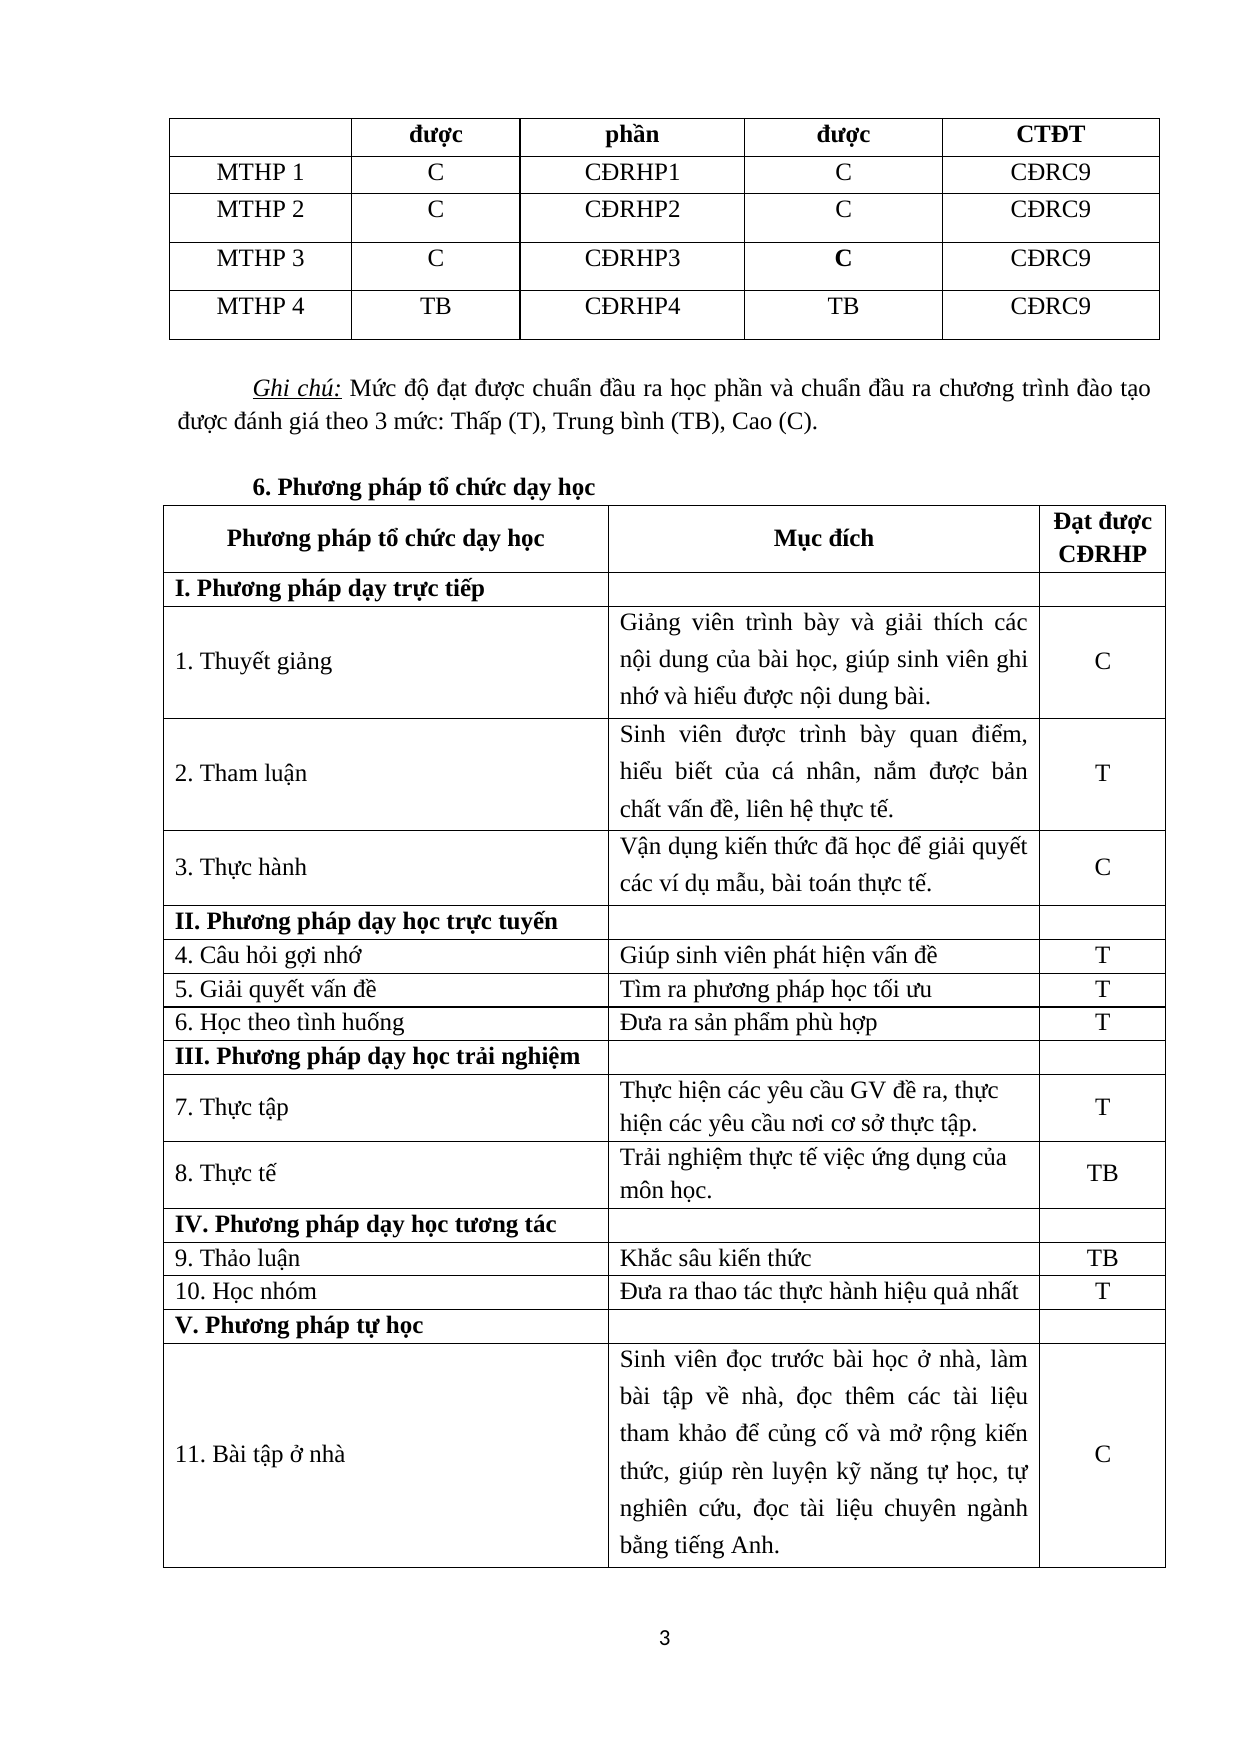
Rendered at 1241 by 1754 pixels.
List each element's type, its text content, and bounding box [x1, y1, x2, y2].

table_cell TB [1040, 1142, 1165, 1207]
table_cell CĐRC9 [943, 243, 1159, 290]
table_cell V. Phương pháp tự học [164, 1310, 608, 1343]
table_cell CĐRHP3 [521, 243, 744, 290]
table_cell [1040, 573, 1165, 606]
table_cell Vận dụng kiến thức đã học để giải quyết các ví dụ mẫu, bài toán thực tế. [609, 831, 1039, 905]
text Ghi chú: Mức độ đạt được chuẩn đầu ra học phần và chuẩn đầu ra chương trình đào tạo được đánh giá theo 3 mức: Thấp (T), Trung bình (TB), Cao (C). [177, 373, 1152, 435]
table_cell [521, 119, 744, 156]
table_cell CĐRHP2 [521, 194, 744, 242]
table_cell T [1040, 1008, 1165, 1040]
table_cell III. Phương pháp dạy học trải nghiệm [164, 1041, 608, 1074]
table_header Phương pháp tổ chức dạy học [164, 506, 608, 572]
table_cell C [352, 194, 519, 242]
table_cell CĐRHP1 [521, 157, 744, 193]
table_cell Trải nghiệm thực tế việc ứng dụng của môn học. [609, 1142, 1039, 1207]
table_cell [1040, 1209, 1165, 1242]
table_cell C [745, 157, 942, 193]
table_cell Giúp sinh viên phát hiện vấn đề [609, 940, 1039, 973]
table_cell C [352, 157, 519, 193]
table_cell [609, 906, 1039, 939]
table_cell Giảng viên trình bày và giải thích các nội dung của bài học, giúp sinh viên ghi nhớ và hiểu được nội dung bài. [609, 607, 1039, 718]
table_cell 2. Tham luận [164, 719, 608, 830]
table_cell T [1040, 974, 1165, 1006]
table_cell CĐRHP4 [521, 291, 744, 339]
table_cell 6. Học theo tình huống [164, 1008, 608, 1040]
table_cell CĐRC9 [943, 194, 1159, 242]
table_cell Mức độ đạt được [352, 119, 519, 156]
table_cell Thực hiện các yêu cầu GV đề ra, thực hiện các yêu cầu nơi cơ sở thực tập. [609, 1075, 1039, 1141]
table_cell CĐRC9 [943, 291, 1159, 339]
table_cell 10. Học nhóm [164, 1276, 608, 1309]
table_cell 3. Thực hành [164, 831, 608, 905]
table_cell Mức độ đạt được [745, 119, 942, 156]
table_cell T [1040, 719, 1165, 830]
table_cell [609, 1310, 1039, 1343]
table_header Đạt được CĐRHP [1040, 506, 1165, 572]
table_cell [609, 1209, 1039, 1242]
table_cell 9. Thảo luận [164, 1243, 608, 1275]
table_cell C [745, 243, 942, 290]
table_header Mục đích [609, 506, 1039, 572]
table_cell 7. Thực tập [164, 1075, 608, 1141]
table_cell MTHP 3 [170, 243, 351, 290]
table_cell [1040, 906, 1165, 939]
table_cell T [1040, 940, 1165, 973]
table_cell II. Phương pháp dạy học trực tuyến [164, 906, 608, 939]
table_cell Khắc sâu kiến thức [609, 1243, 1039, 1275]
table_cell I. Phương pháp dạy trực tiếp [164, 573, 608, 606]
table_cell Tìm ra phương pháp học tối ưu [609, 974, 1039, 1006]
table_cell [609, 1041, 1039, 1074]
table_cell TB [1040, 1243, 1165, 1275]
table_cell MTHP 2 [170, 194, 351, 242]
table_cell Chuẩn đầu ra CTĐT [943, 119, 1159, 156]
table_cell 1. Thuyết giảng [164, 607, 608, 718]
table_cell C [352, 243, 519, 290]
table_cell T [1040, 1276, 1165, 1309]
table_cell MTHP 1 [170, 157, 351, 193]
table_cell Sinh viên được trình bày quan điểm, hiểu biết của cá nhân, nắm được bản chất vấn đề, liên hệ thực tế. [609, 719, 1039, 830]
table_cell C [1040, 831, 1165, 905]
table_cell TB [745, 291, 942, 339]
table_cell Sinh viên đọc trước bài học ở nhà, làm bài tập về nhà, đọc thêm các tài liệu tham khảo để củng cố và mở rộng kiến thức, giúp rèn luyện kỹ năng tự học, tự nghiên cứu, đọc tài liệu chuyên ngành bằng tiếng Anh. [609, 1344, 1039, 1567]
table_cell Đưa ra sản phẩm phù hợp [609, 1008, 1039, 1040]
table_cell IV. Phương pháp dạy học tương tác [164, 1209, 608, 1242]
table_cell [609, 573, 1039, 606]
table_cell 11. Bài tập ở nhà [164, 1344, 608, 1567]
table_cell TB [352, 291, 519, 339]
table_cell [1040, 1041, 1165, 1074]
text 6. Phương pháp tổ chức dạy học [177, 472, 1152, 501]
table_cell 8. Thực tế [164, 1142, 608, 1207]
table_cell Đưa ra thao tác thực hành hiệu quả nhất [609, 1276, 1039, 1309]
table_cell 5. Giải quyết vấn đề [164, 974, 608, 1006]
table_cell [1040, 1310, 1165, 1343]
table_cell CĐRC9 [943, 157, 1159, 193]
table_cell 4. Câu hỏi gợi nhớ [164, 940, 608, 973]
table_cell C [1040, 1344, 1165, 1567]
table_cell T [1040, 1075, 1165, 1141]
table_cell C [745, 194, 942, 242]
table_cell C [1040, 607, 1165, 718]
table_cell MTHP 4 [170, 291, 351, 339]
